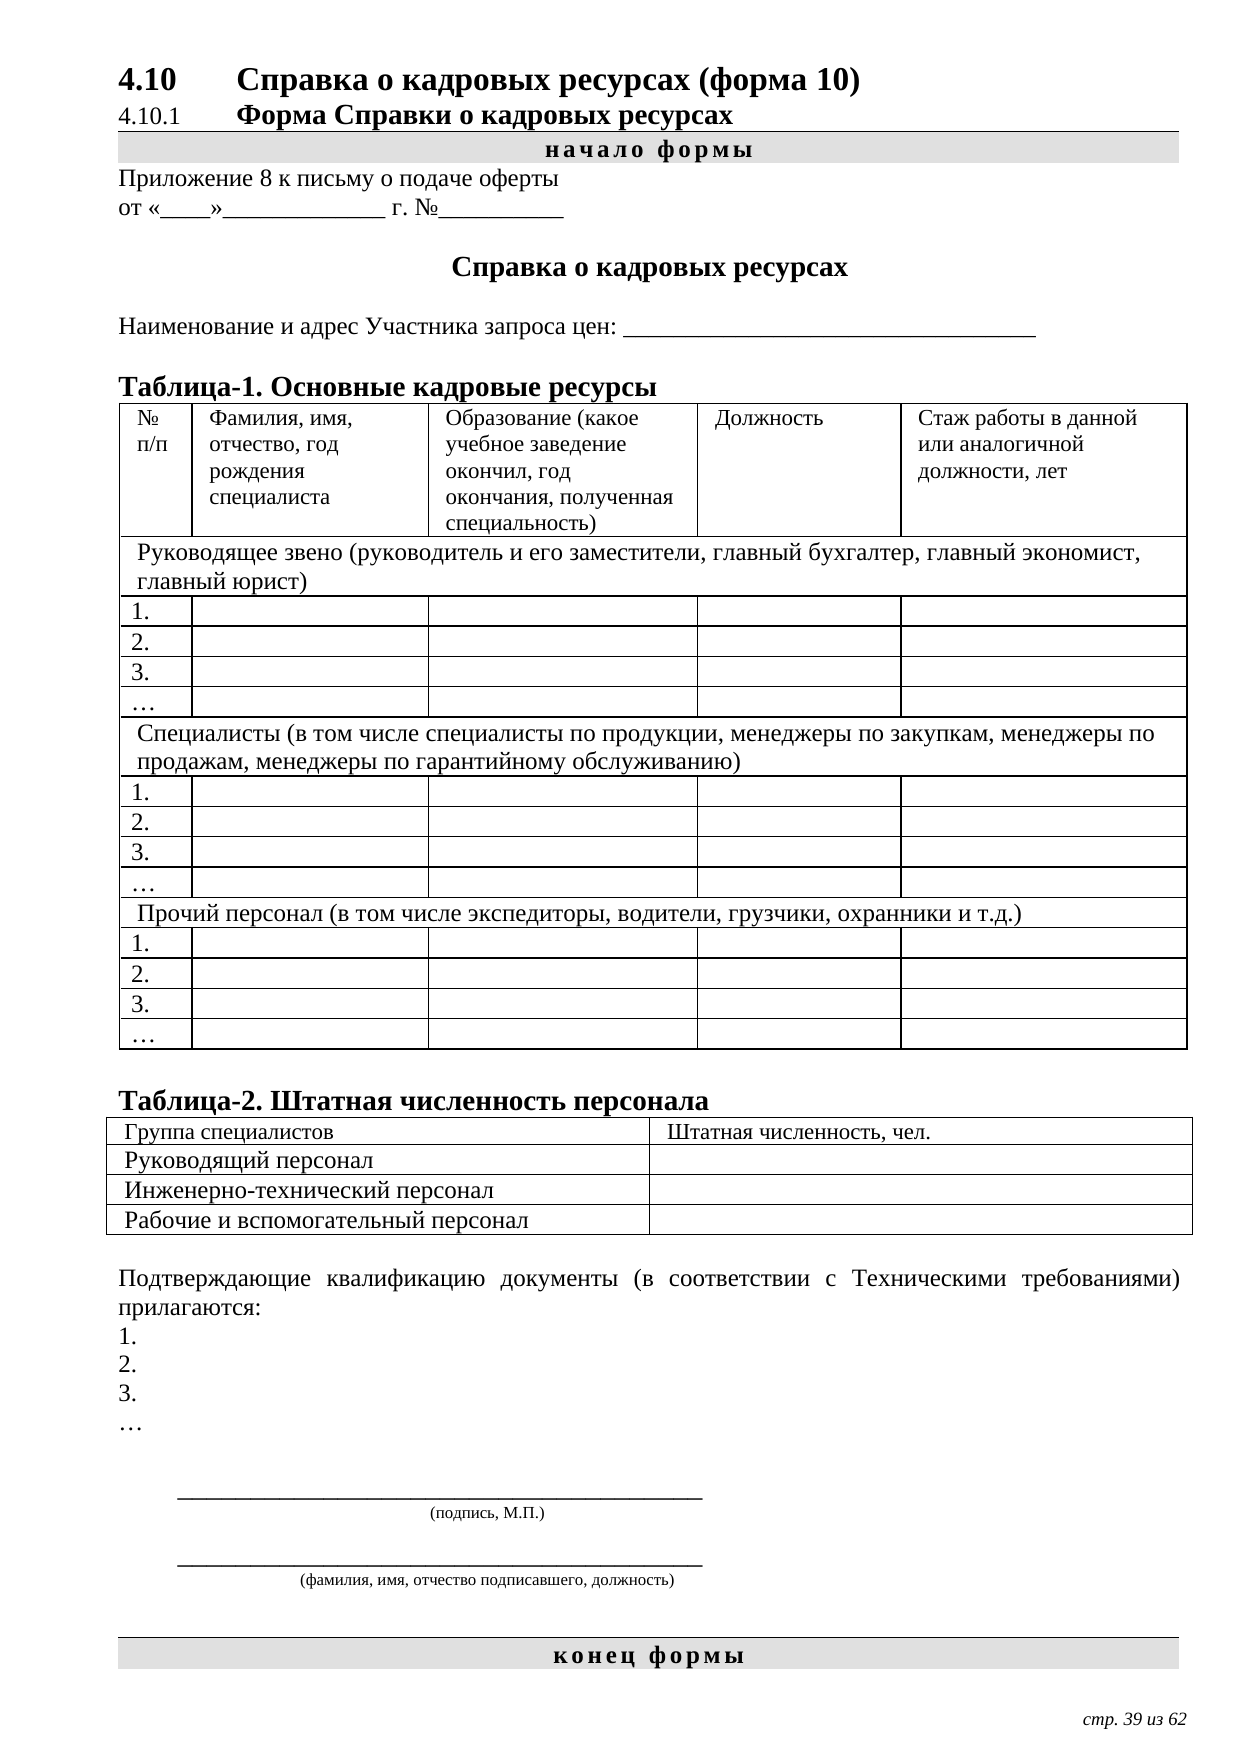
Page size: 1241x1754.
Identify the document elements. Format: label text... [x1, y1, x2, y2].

table_cell [193, 627, 428, 656]
table_cell Специалисты (в том числе специалисты по продукции, менеджеры по закупкам, менеджеры по продажам, менеджеры по гарантийному обслуживанию) [120, 717, 1186, 775]
text Подтверждающие квалификацию документы (в соответствии с Техническими требованиями) прилагаются: [118, 1263, 1181, 1321]
table_cell [429, 777, 697, 806]
table_cell [902, 959, 1186, 987]
table_cell [120, 807, 191, 836]
table_cell [698, 959, 900, 987]
table_cell [429, 597, 697, 625]
table_cell Рабочие и вспомогательный персонал [107, 1205, 649, 1233]
table_cell [429, 1019, 697, 1048]
table_cell [902, 868, 1186, 896]
table_cell [429, 627, 697, 656]
table_cell [902, 627, 1186, 656]
table_cell [650, 1145, 1192, 1174]
table_header Группа специалистов [107, 1118, 649, 1144]
table_cell [193, 837, 428, 866]
table_cell [120, 958, 191, 987]
table_cell [120, 657, 191, 686]
text … [118, 1407, 1181, 1436]
table_cell [120, 837, 191, 866]
table_cell [193, 1019, 428, 1048]
table_cell [193, 868, 428, 896]
table_cell [902, 1019, 1186, 1048]
table_cell [120, 776, 191, 806]
text конец формы [118, 1638, 1179, 1669]
table_cell [120, 928, 191, 957]
table_cell … [120, 1019, 191, 1048]
table_cell [902, 807, 1186, 836]
table_cell [193, 807, 428, 836]
text Приложение 8 к письму о подаче оферты от «____»_____________ г. №__________ [118, 163, 1181, 220]
table_header Должность [698, 404, 900, 536]
table_cell Руководящее звено (руководитель и его заместители, главный бухгалтер, главный экономист, главный юрист) [120, 537, 1186, 595]
text Справка о кадровых ресурсах [118, 249, 1181, 283]
table_cell … [120, 867, 191, 896]
table_cell [429, 807, 697, 836]
table_cell [429, 868, 697, 896]
table_cell Руководящий персонал [107, 1145, 649, 1174]
table_cell [429, 657, 697, 686]
text (фамилия, имя, отчество подписавшего, должность) [118, 1570, 797, 1603]
text начало формы [118, 132, 1179, 163]
table_cell [429, 837, 697, 866]
text 1. [118, 1321, 1181, 1349]
table_cell [902, 928, 1186, 957]
text Таблица-1. Основные кадровые ресурсы [118, 369, 1181, 402]
table_cell [698, 807, 900, 836]
table_cell [902, 837, 1186, 866]
table_header № п/п [120, 404, 191, 536]
table_cell [902, 777, 1186, 806]
table_cell [698, 597, 900, 625]
table_cell [698, 687, 900, 716]
text ____________________________________ [118, 1536, 1181, 1570]
table_cell [193, 657, 428, 686]
table_cell [120, 596, 191, 625]
table_cell [650, 1205, 1192, 1233]
table_header Фамилия, имя, отчество, год рождения специалиста [193, 404, 428, 536]
table_cell [193, 928, 428, 957]
table_cell Инженерно-технический персонал [107, 1175, 649, 1204]
text ____________________________________ [118, 1469, 1181, 1503]
table_cell [650, 1175, 1192, 1204]
table_cell [698, 657, 900, 686]
table_cell [429, 989, 697, 1018]
text Форма Справки о кадровых ресурсах [118, 97, 1181, 131]
table_cell [193, 687, 428, 716]
table_cell [902, 989, 1186, 1018]
text Таблица-2. Штатная численность персонала [118, 1083, 1181, 1117]
table_cell [193, 777, 428, 806]
table_cell … [120, 687, 191, 716]
table_cell [193, 959, 428, 987]
table_header Образование (какое учебное заведение окончил, год окончания, полученная специальность) [429, 404, 697, 536]
table_cell [698, 989, 900, 1018]
table_cell Прочий персонал (в том числе экспедиторы, водители, грузчики, охранники и т.д.) [120, 898, 1186, 927]
table_header Штатная численность, чел. [650, 1118, 1192, 1144]
table_cell [193, 597, 428, 625]
table_cell [120, 626, 191, 656]
table_cell [698, 777, 900, 806]
table_cell [698, 627, 900, 656]
table_cell [698, 868, 900, 896]
text 3. [118, 1378, 1181, 1407]
text (подпись, М.П.) [118, 1503, 797, 1536]
table_cell [193, 989, 428, 1018]
table_cell [902, 597, 1186, 625]
table_cell [429, 959, 697, 987]
table_cell [120, 989, 191, 1018]
table_cell [429, 687, 697, 716]
text Наименование и адрес Участника запроса цен: _________________________________ [118, 311, 1181, 340]
table_cell [698, 1019, 900, 1048]
table_header Стаж работы в данной или аналогичной должности, лет [902, 404, 1186, 536]
table_cell [429, 928, 697, 957]
table_cell [698, 837, 900, 866]
text 2. [118, 1349, 1181, 1378]
table_cell [902, 687, 1186, 716]
table_cell [698, 928, 900, 957]
table_cell [902, 657, 1186, 686]
